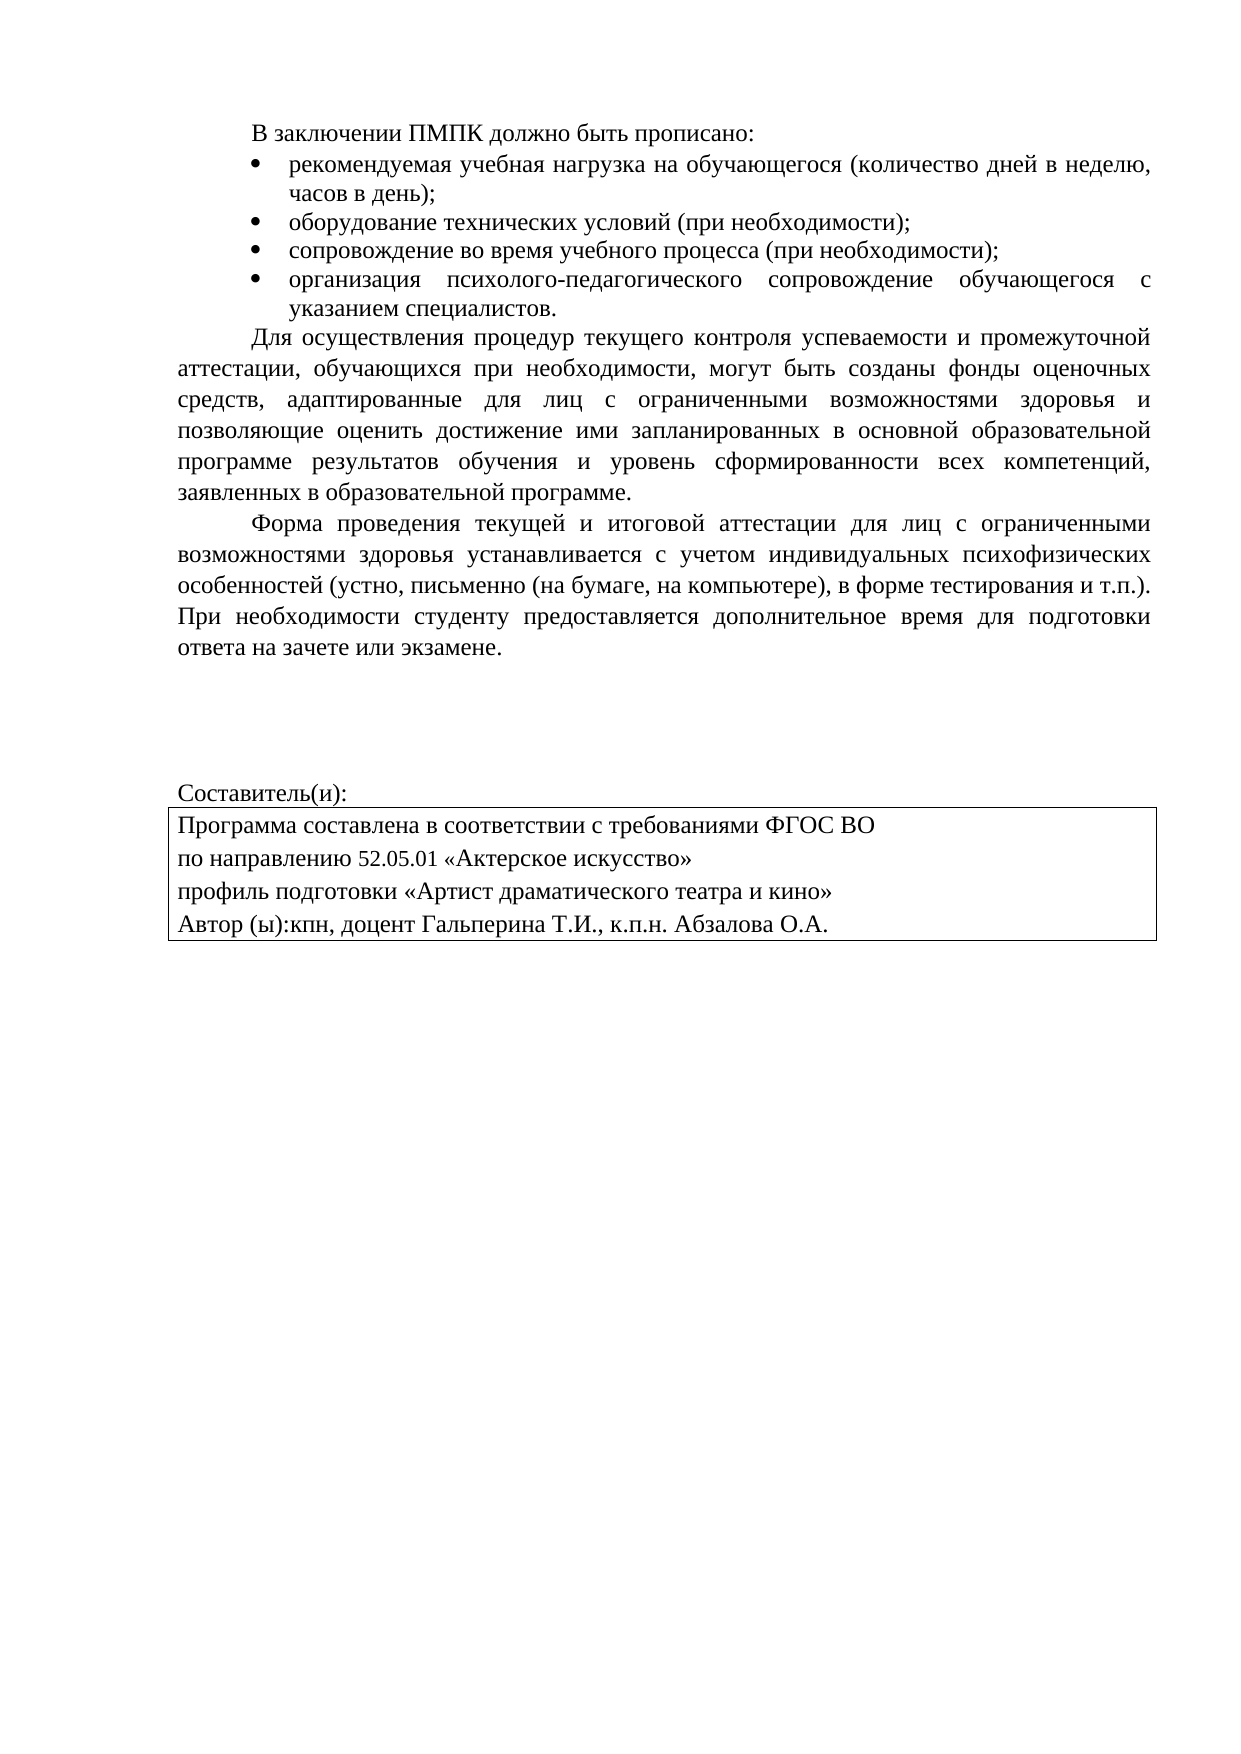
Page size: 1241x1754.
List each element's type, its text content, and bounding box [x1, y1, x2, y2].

text Автор (ы):кпн, доцент Гальперина Т.И., к.п.н. Абзалова О.А. [169, 906, 1156, 940]
text по направлению 52.05.01 «Актерское искусство» [169, 840, 1156, 872]
list сопровождение во время учебного процесса (при необходимости); [251, 235, 1152, 264]
list оборудование технических условий (при необходимости); [251, 207, 1152, 235]
text Форма проведения текущей и итоговой аттестации для лиц с ограниченными возможностями здоровья устанавливается с учетом индивидуальных психофизических особенностей (устно, письменно (на бумаге, на компьютере), в форме тестирования и т.п.). При необходимости студенту предоставляется дополнительное время для подготовки ответа на зачете или экзамене. [177, 508, 1152, 661]
text Программа составлена в соответствии с требованиями ФГОС ВО [169, 808, 1156, 839]
list рекомендуемая учебная нагрузка на обучающегося (количество дней в неделю, часов в день); [251, 149, 1152, 207]
text В заключении ПМПК должно быть прописано: [177, 118, 1152, 147]
list организация психолого-педагогического сопровождение обучающегося с указанием специалистов. [251, 264, 1152, 322]
text Составитель(и): [177, 778, 1152, 807]
text профиль подготовки «Артист драматического театра и кино» [169, 873, 1156, 905]
text Для осуществления процедур текущего контроля успеваемости и промежуточной аттестации, обучающихся при необходимости, могут быть созданы фонды оценочных средств, адаптированные для лиц с ограниченными возможностями здоровья и позволяющие оценить достижение ими запланированных в основной образовательной программе результатов обучения и уровень сформированности всех компетенций, заявленных в образовательной программе. [177, 322, 1152, 506]
